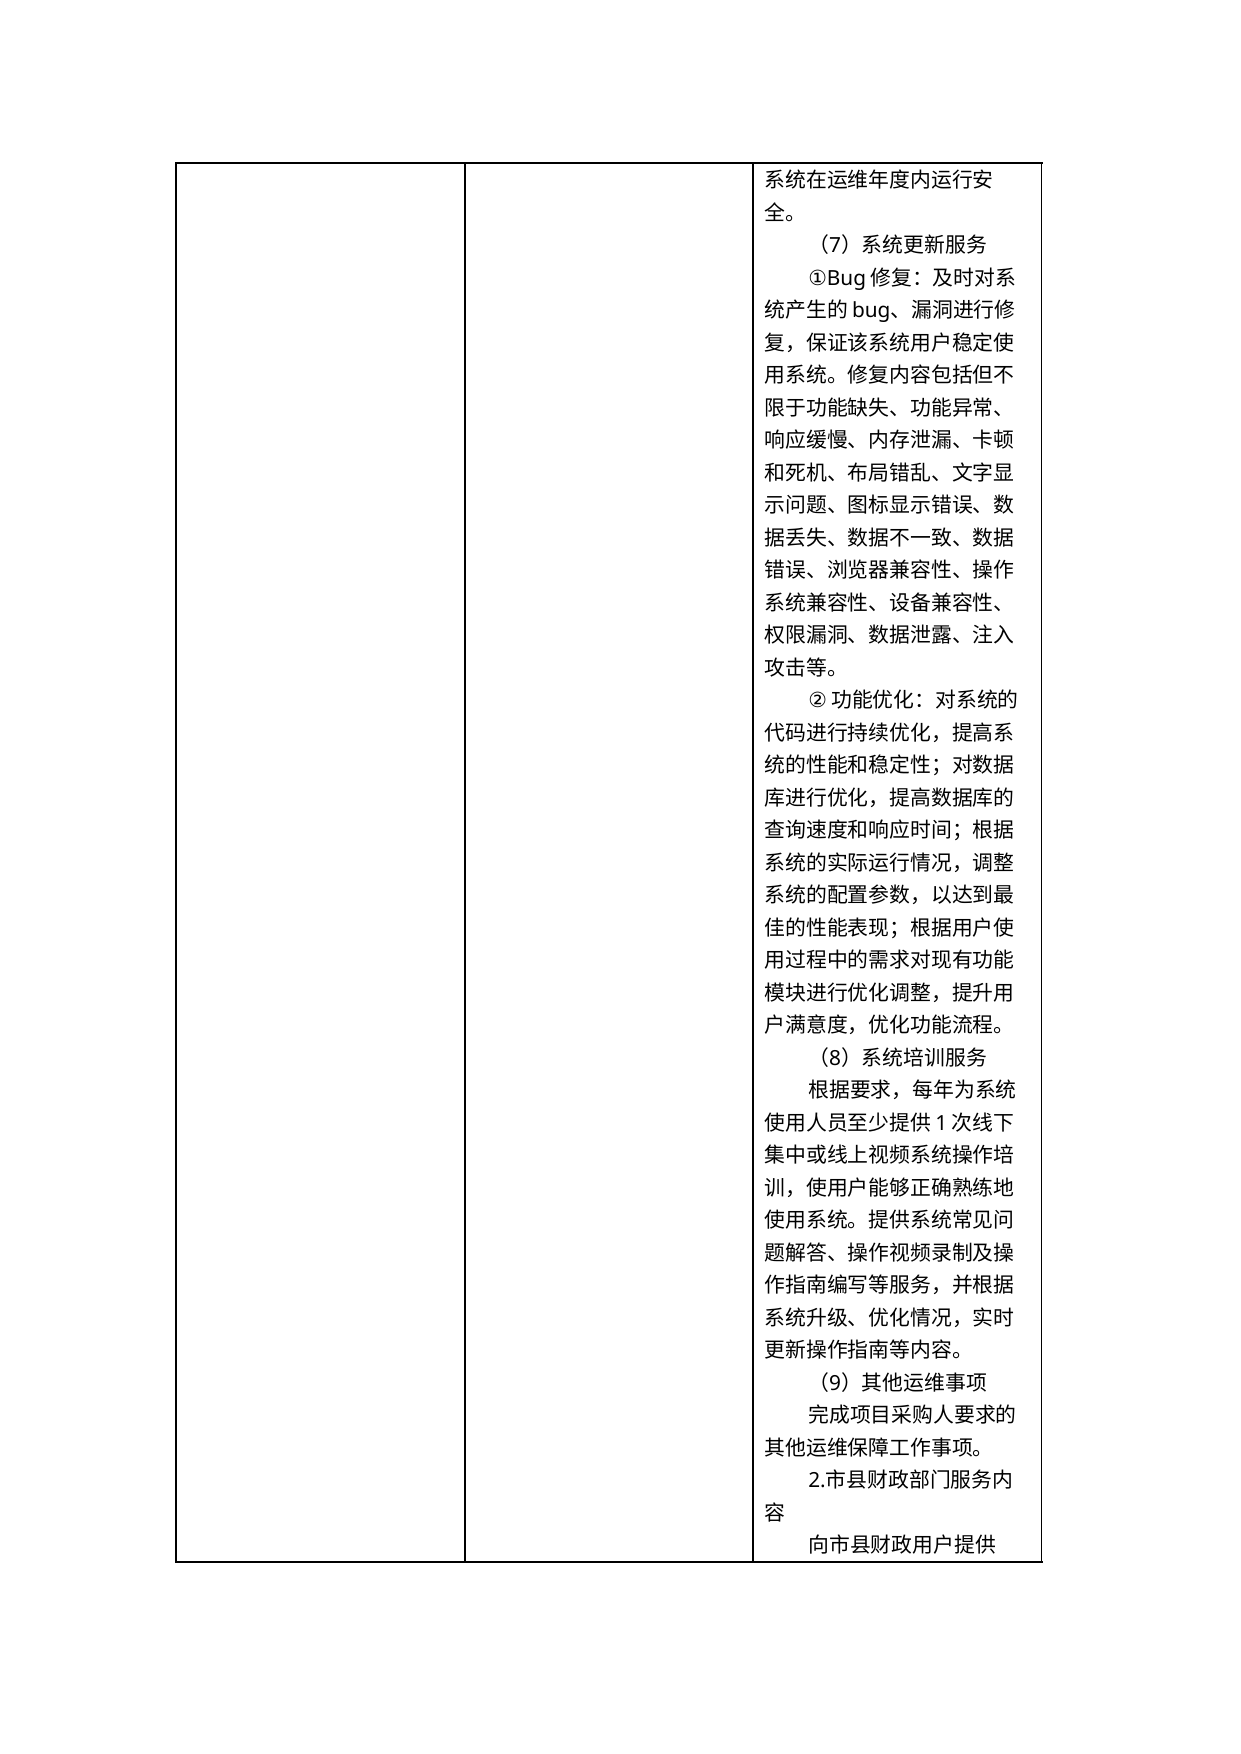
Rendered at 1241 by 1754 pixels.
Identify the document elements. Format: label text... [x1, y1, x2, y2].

table_cell 1 [177, 164, 464, 1561]
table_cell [754, 164, 1041, 1561]
table_cell [466, 164, 752, 1561]
